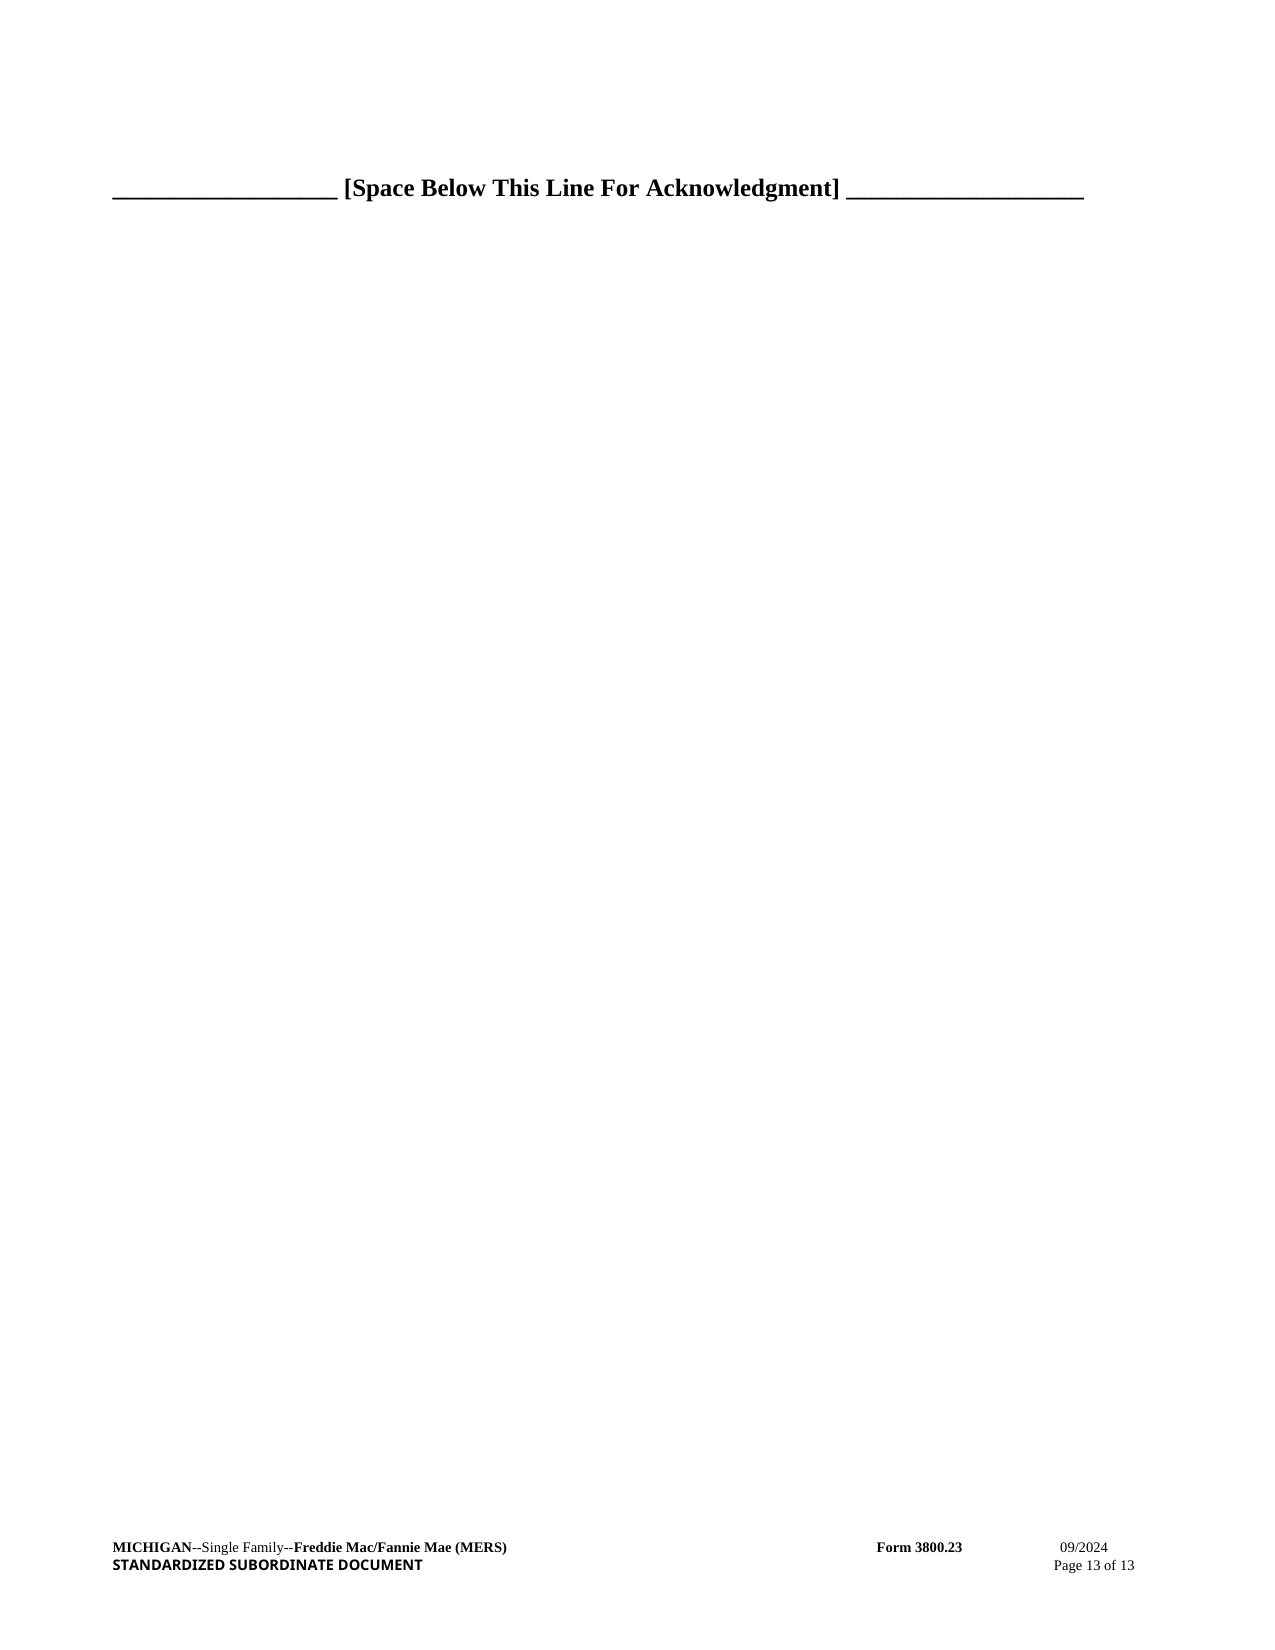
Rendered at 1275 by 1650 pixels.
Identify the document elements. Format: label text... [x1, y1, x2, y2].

text __________________ [Space Below This Line For Acknowledgment] ___________________ [112, 173, 1162, 202]
